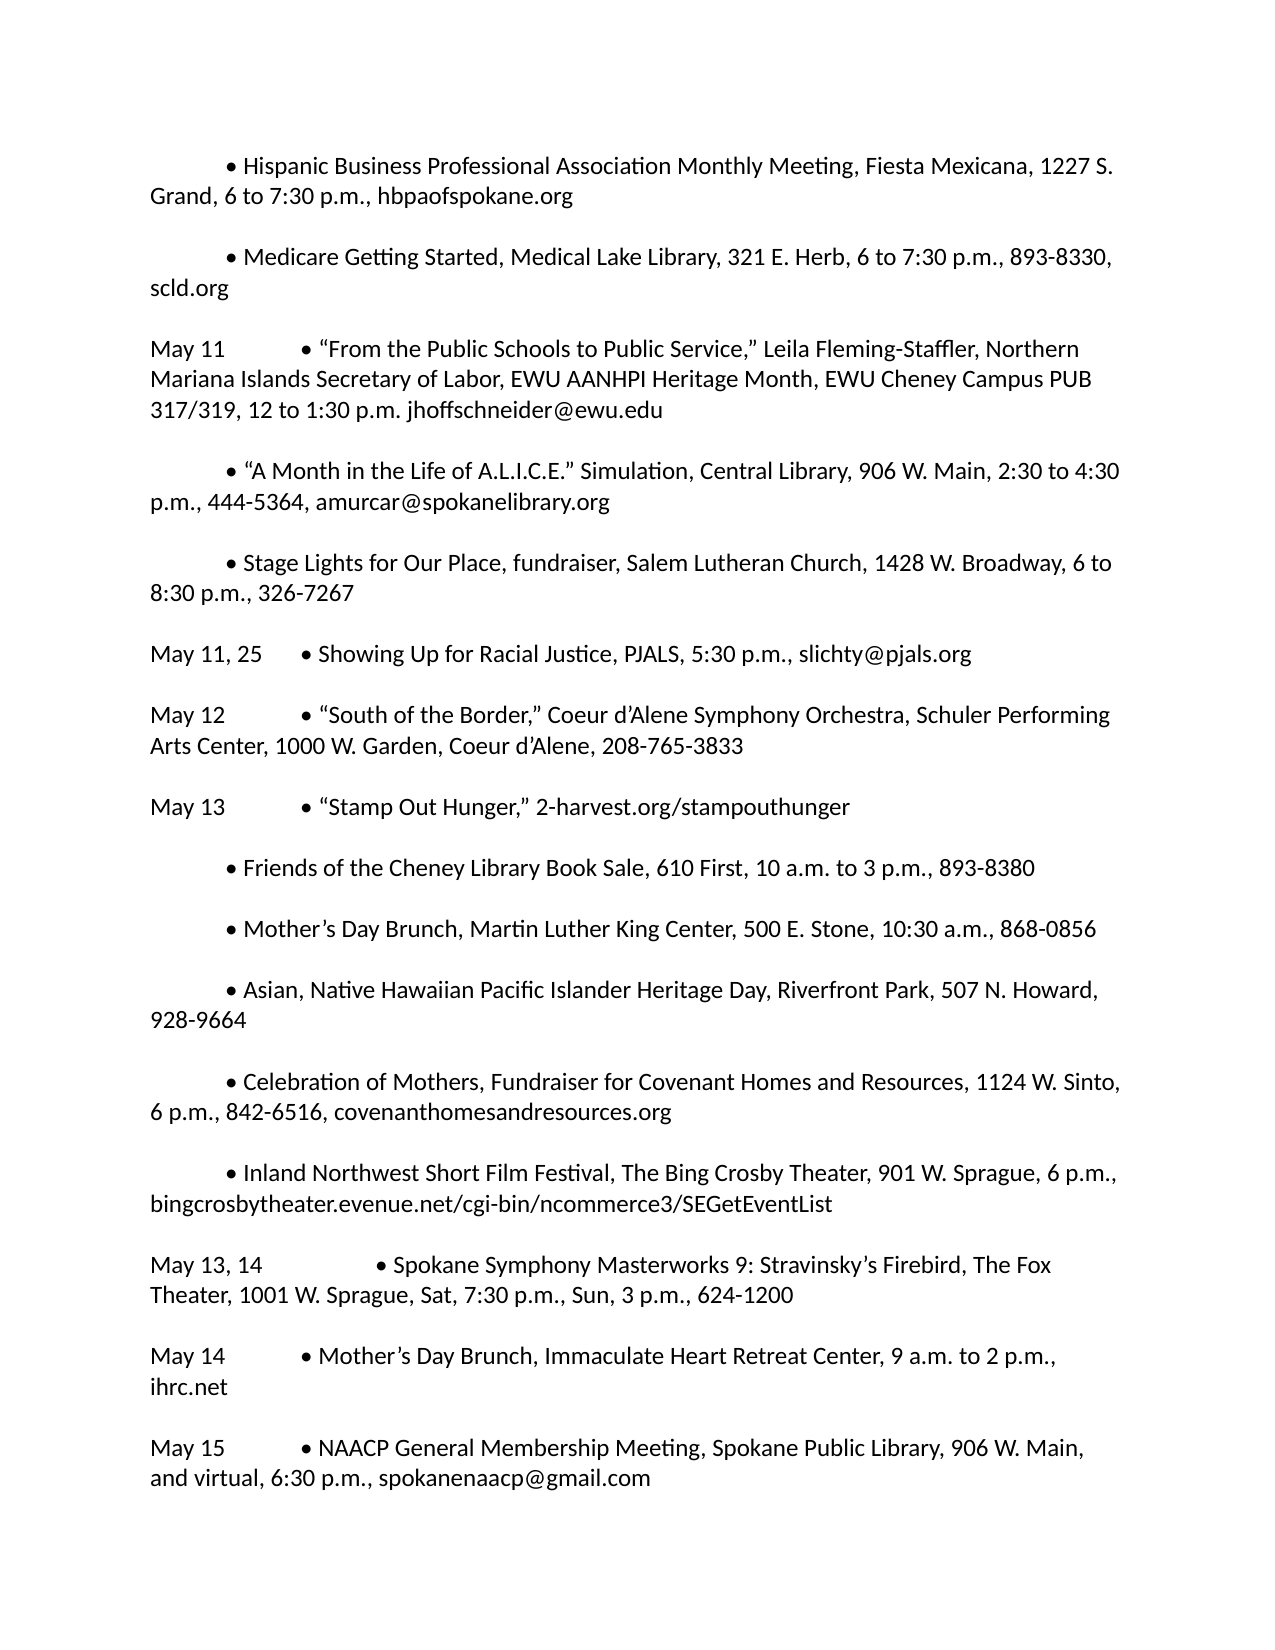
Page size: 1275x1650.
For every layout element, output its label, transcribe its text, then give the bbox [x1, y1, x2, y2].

text May 12 • “South of the Border,” Coeur d’Alene Symphony Orchestra, Schuler Performing Arts Center, 1000 W. Garden, Coeur d’Alene, 208-765-3833 [150, 699, 1125, 760]
text May 11 • “From the Public Schools to Public Service,” Leila Fleming-Staffler, Northern Mariana Islands Secretary of Labor, EWU AANHPI Heritage Month, EWU Cheney Campus PUB 317/319, 12 to 1:30 p.m. jhoffschneider@ewu.edu [150, 333, 1125, 425]
text May 14 • Mother’s Day Brunch, Immaculate Heart Retreat Center, 9 a.m. to 2 p.m., ihrc.net [150, 1340, 1125, 1401]
text • Medicare Getting Started, Medical Lake Library, 321 E. Herb, 6 to 7:30 p.m., 893-8330, scld.org [150, 242, 1125, 303]
text May 15 • NAACP General Membership Meeting, Spokane Public Library, 906 W. Main, and virtual, 6:30 p.m., spokanenaacp@gmail.com [150, 1432, 1125, 1493]
text May 11, 25 • Showing Up for Racial Justice, PJALS, 5:30 p.m., slichty@pjals.org [150, 638, 1125, 669]
text • Stage Lights for Our Place, fundraiser, Salem Lutheran Church, 1428 W. Broadway, 6 to 8:30 p.m., 326-7267 [150, 547, 1125, 608]
text • Mother’s Day Brunch, Martin Luther King Center, 500 E. Stone, 10:30 a.m., 868-0856 [150, 913, 1125, 943]
text May 13, 14 • Spokane Symphony Masterworks 9: Stravinsky’s Firebird, The Fox Theater, 1001 W. Sprague, Sat, 7:30 p.m., Sun, 3 p.m., 624-1200 [150, 1249, 1125, 1310]
text • Hispanic Business Professional Association Monthly Meeting, Fiesta Mexicana, 1227 S. Grand, 6 to 7:30 p.m., hbpaofspokane.org [150, 150, 1125, 211]
text • Inland Northwest Short Film Festival, The Bing Crosby Theater, 901 W. Sprague, 6 p.m., bingcrosbytheater.evenue.net/cgi-bin/ncommerce3/SEGetEventList [150, 1157, 1125, 1218]
text • Friends of the Cheney Library Book Sale, 610 First, 10 a.m. to 3 p.m., 893-8380 [150, 852, 1125, 882]
text • Celebration of Mothers, Fundraiser for Covenant Homes and Resources, 1124 W. Sinto, 6 p.m., 842-6516, covenanthomesandresources.org [150, 1066, 1125, 1127]
text • Asian, Native Hawaiian Pacific Islander Heritage Day, Riverfront Park, 507 N. Howard, 928-9664 [150, 974, 1125, 1035]
text • “A Month in the Life of A.L.I.C.E.” Simulation, Central Library, 906 W. Main, 2:30 to 4:30 p.m., 444-5364, amurcar@spokanelibrary.org [150, 455, 1125, 516]
text May 13 • “Stamp Out Hunger,” 2-harvest.org/stampouthunger [150, 791, 1125, 821]
